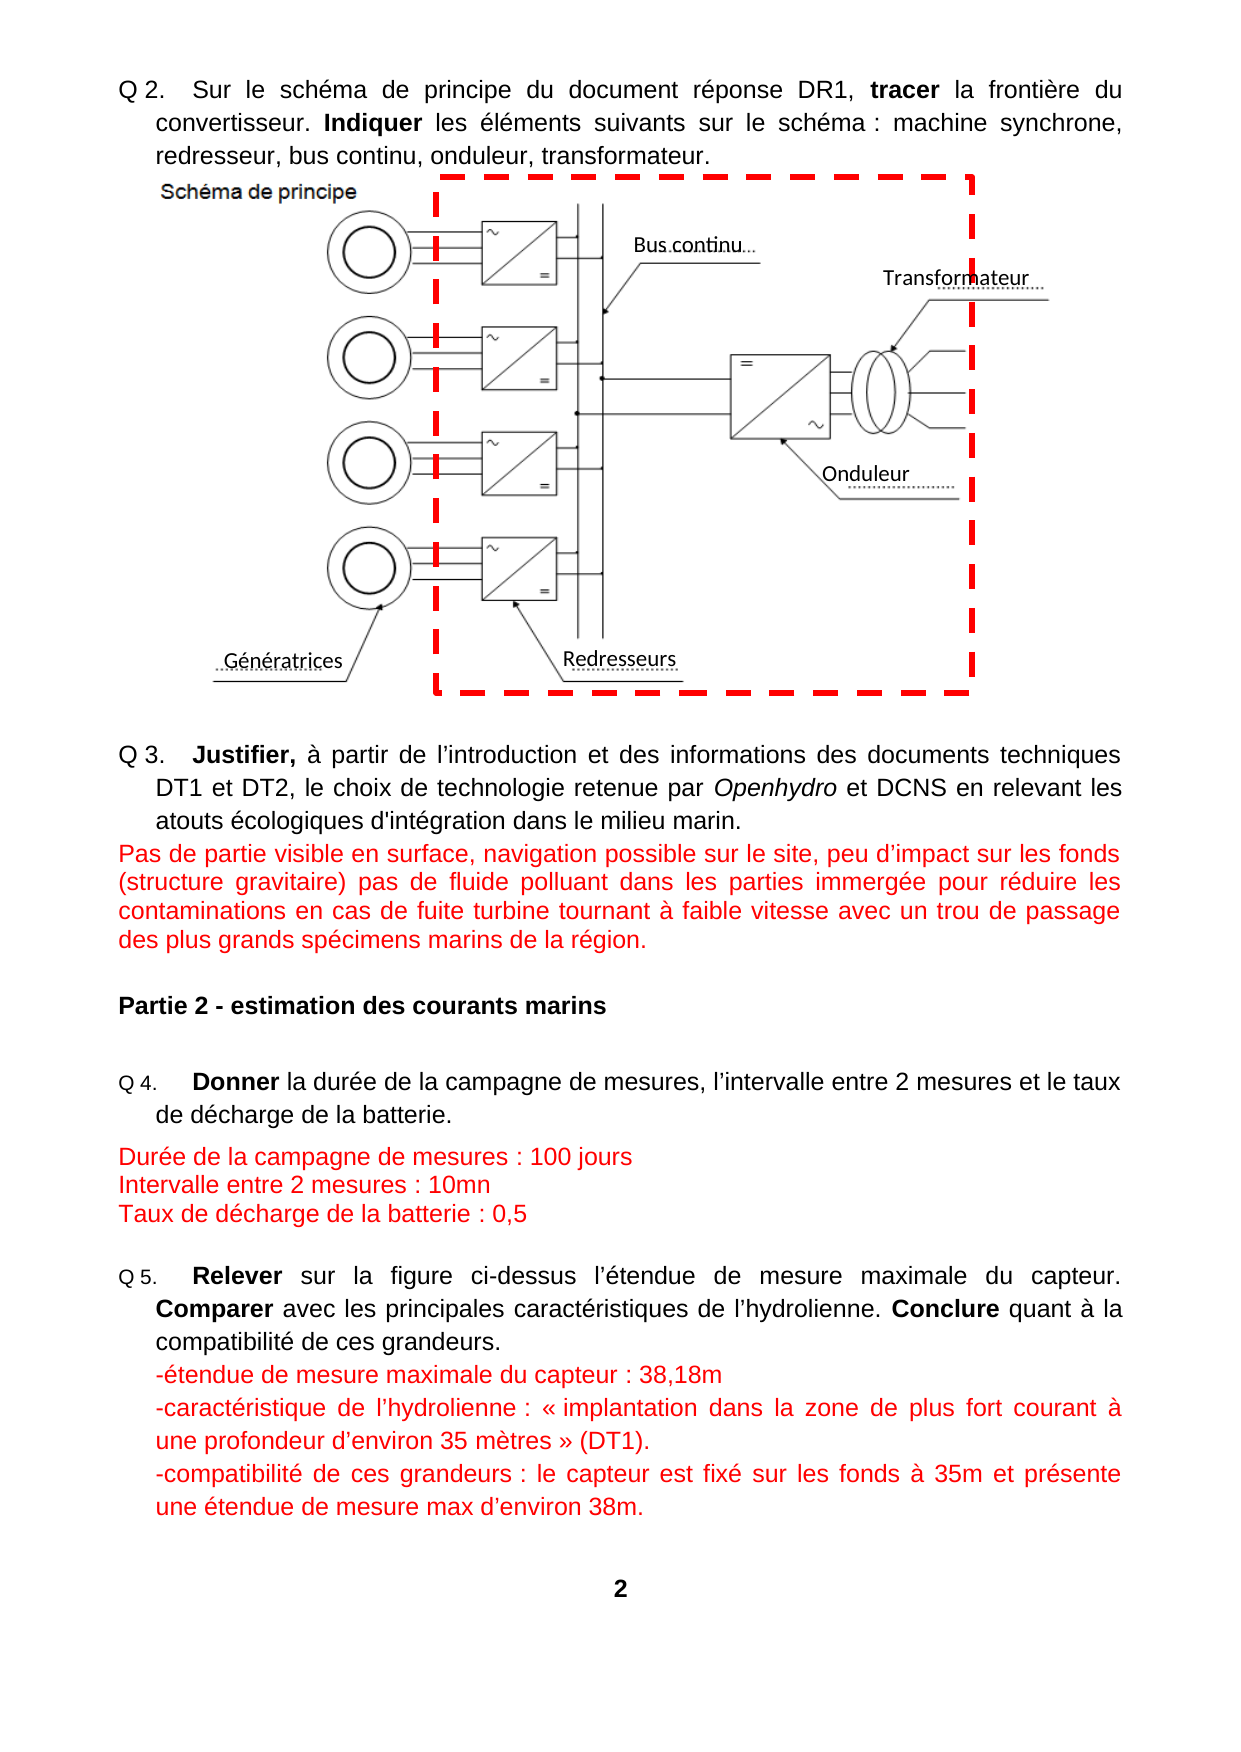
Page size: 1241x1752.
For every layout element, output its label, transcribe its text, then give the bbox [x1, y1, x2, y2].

text Pas de partie visible en surface, navigation possible sur le site, peu d’impact sur les fonds (structure gravitaire) pas de fluide polluant dans les parties immergée pour réduire les contaminations en cas de fuite turbine tournant à faible vitesse avec un trou de passage des plus grands spécimens marins de la région. [118, 839, 1123, 954]
text Intervalle entre 2 mesures : 10mn [118, 1171, 1123, 1199]
text Taux de décharge de la batterie : 0,5 [118, 1199, 1123, 1228]
title Partie 2 - estimation des courants marins [118, 991, 1123, 1020]
text Relever sur la figure ci-dessus l’étendue de mesure maximale du capteur. Comparer avec les principales caractéristiques de l’hydrolienne. Conclure quant à la compatibilité de ces grandeurs. [118, 1261, 1123, 1356]
text Durée de la campagne de mesures : 100 jours [118, 1142, 1123, 1171]
text Justifier, à partir de l’introduction et des informations des documents techniques DT1 et DT2, le choix de technologie retenue par Openhydro et DCNS en relevant les atouts écologiques d'intégration dans le milieu marin. [118, 739, 1123, 834]
list -compatibilité de ces grandeurs : le capteur est fixé sur les fonds à 35m et présente une étendue de mesure max d’environ 38m. [155, 1459, 1123, 1521]
text Sur le schéma de principe du document réponse DR1, tracer la frontière du convertisseur. Indiquer les éléments suivants sur le schéma : machine synchrone, redresseur, bus continu, onduleur, transformateur. [118, 75, 1123, 170]
text Donner la durée de la campagne de mesures, l’intervalle entre 2 mesures et le taux de décharge de la batterie. [118, 1067, 1123, 1129]
list -étendue de mesure maximale du capteur : 38,18m [155, 1360, 1123, 1389]
picture [155, 177, 1056, 703]
list -caractéristique de l’hydrolienne : « implantation dans la zone de plus fort courant à une profondeur d’environ 35 mètres » (DT1). [155, 1393, 1123, 1455]
